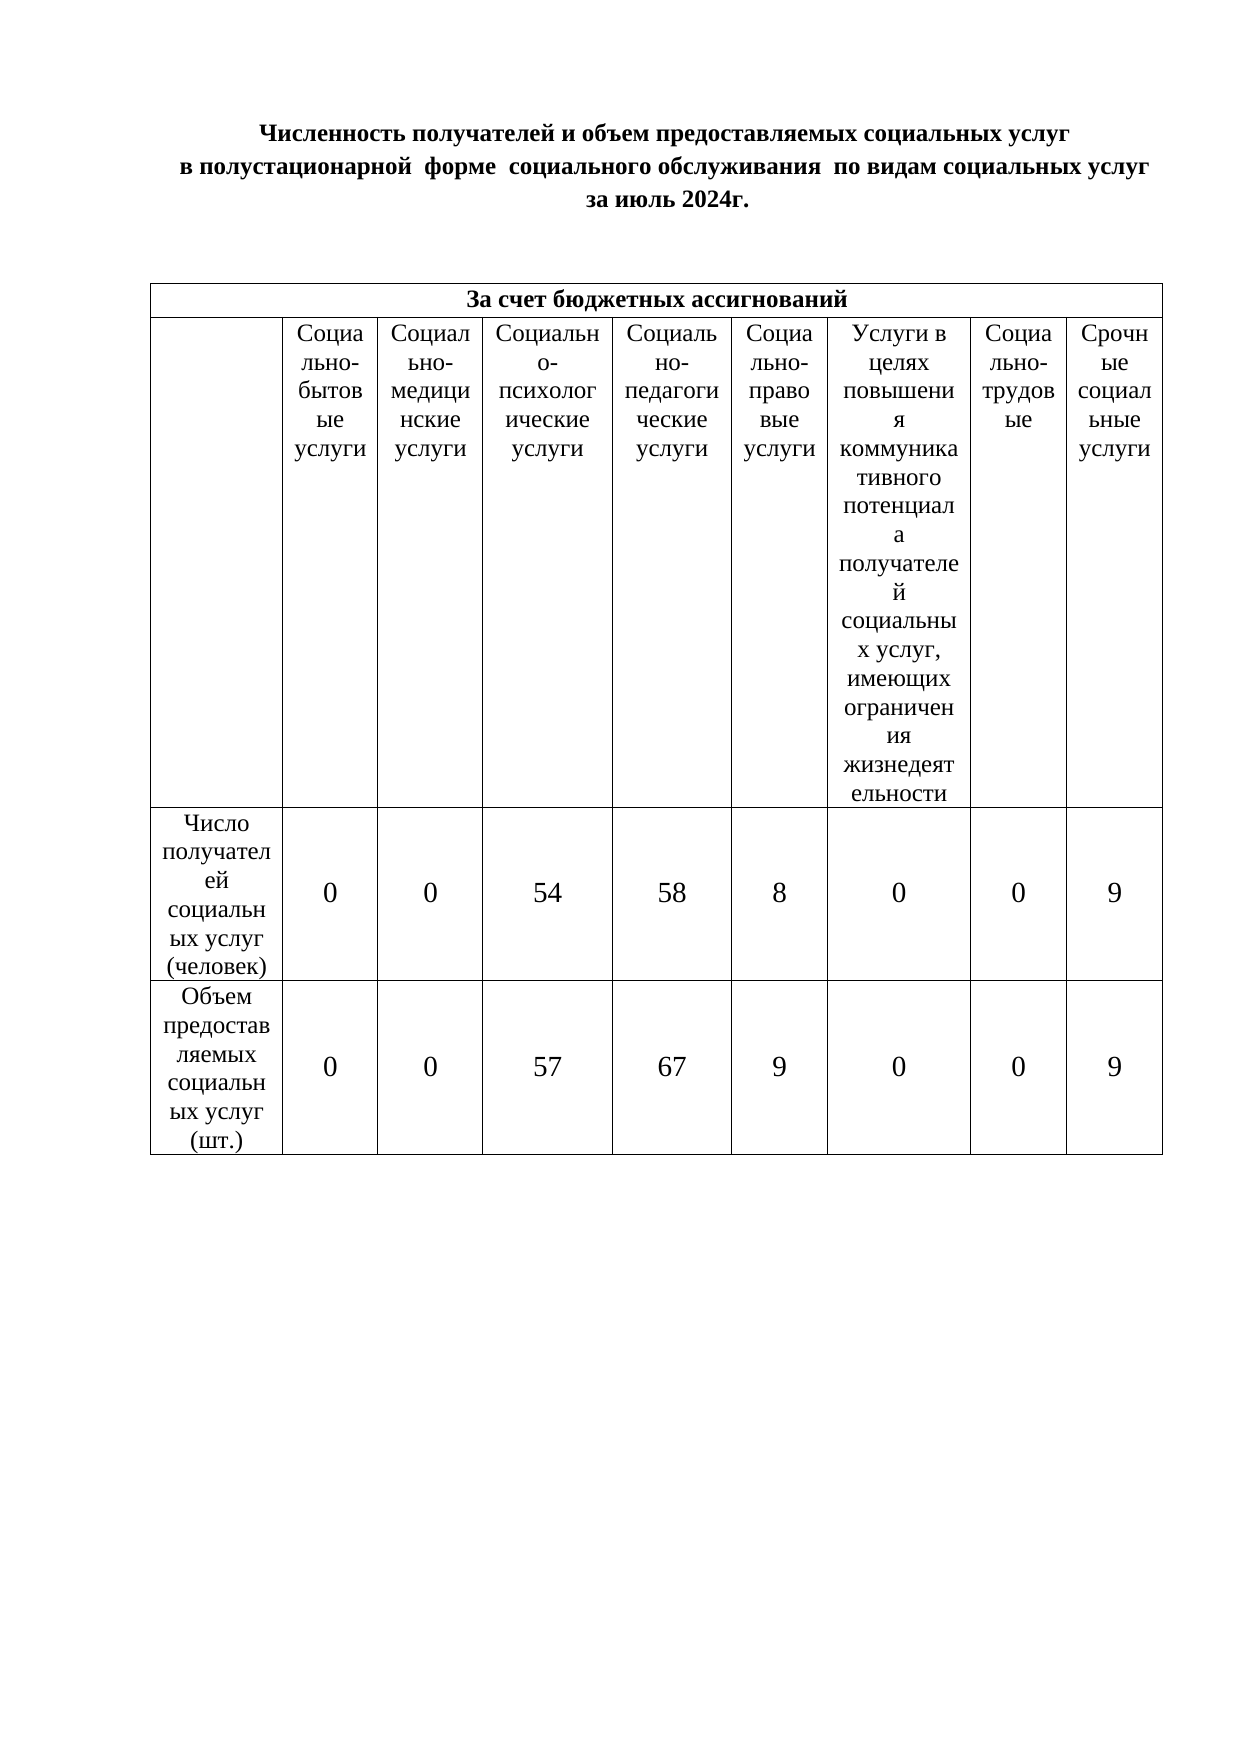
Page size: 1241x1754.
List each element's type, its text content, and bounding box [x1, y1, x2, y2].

table_cell 0 [378, 981, 482, 1154]
table_cell 58 [613, 808, 731, 980]
table_cell Число получателей социальных услуг (человек) [151, 808, 282, 980]
table_cell 0 [971, 981, 1066, 1154]
table_cell Социально-бытовые услуги [283, 318, 377, 807]
table_cell [151, 318, 282, 807]
table_cell 0 [283, 808, 377, 980]
text за июль 2024г. [177, 184, 1152, 213]
table_cell 57 [483, 981, 612, 1154]
table_cell 0 [828, 981, 970, 1154]
table_cell Услуги в целях повышения коммуникативного потенциала получателей социальных услуг, имеющих ограничения жизнедеятельности [828, 318, 970, 807]
table_cell Социально-педагогические услуги [613, 318, 731, 807]
text Численность получателей и объем предоставляемых социальных услуг [177, 118, 1152, 147]
table_cell Объем предоставляемых социальных услуг (шт.) [151, 981, 282, 1154]
table_cell Социально-трудовые [971, 318, 1066, 807]
table_cell 67 [613, 981, 731, 1154]
table_cell 9 [732, 981, 827, 1154]
table_cell 54 [483, 808, 612, 980]
table_cell 0 [378, 808, 482, 980]
table_header За счет бюджетных ассигнований [151, 284, 1162, 317]
table_cell Социально-медицинские услуги [378, 318, 482, 807]
table_cell Срочные социальные услуги [1067, 318, 1162, 807]
table_cell 8 [732, 808, 827, 980]
table_cell 0 [971, 808, 1066, 980]
text в полустационарной форме социального обслуживания по видам социальных услуг [177, 151, 1152, 180]
table_cell Социально-психологические услуги [483, 318, 612, 807]
table_cell 9 [1067, 808, 1162, 980]
table_cell 0 [283, 981, 377, 1154]
table_cell 9 [1067, 981, 1162, 1154]
table_cell Социально-правовые услуги [732, 318, 827, 807]
table_cell 0 [828, 808, 970, 980]
